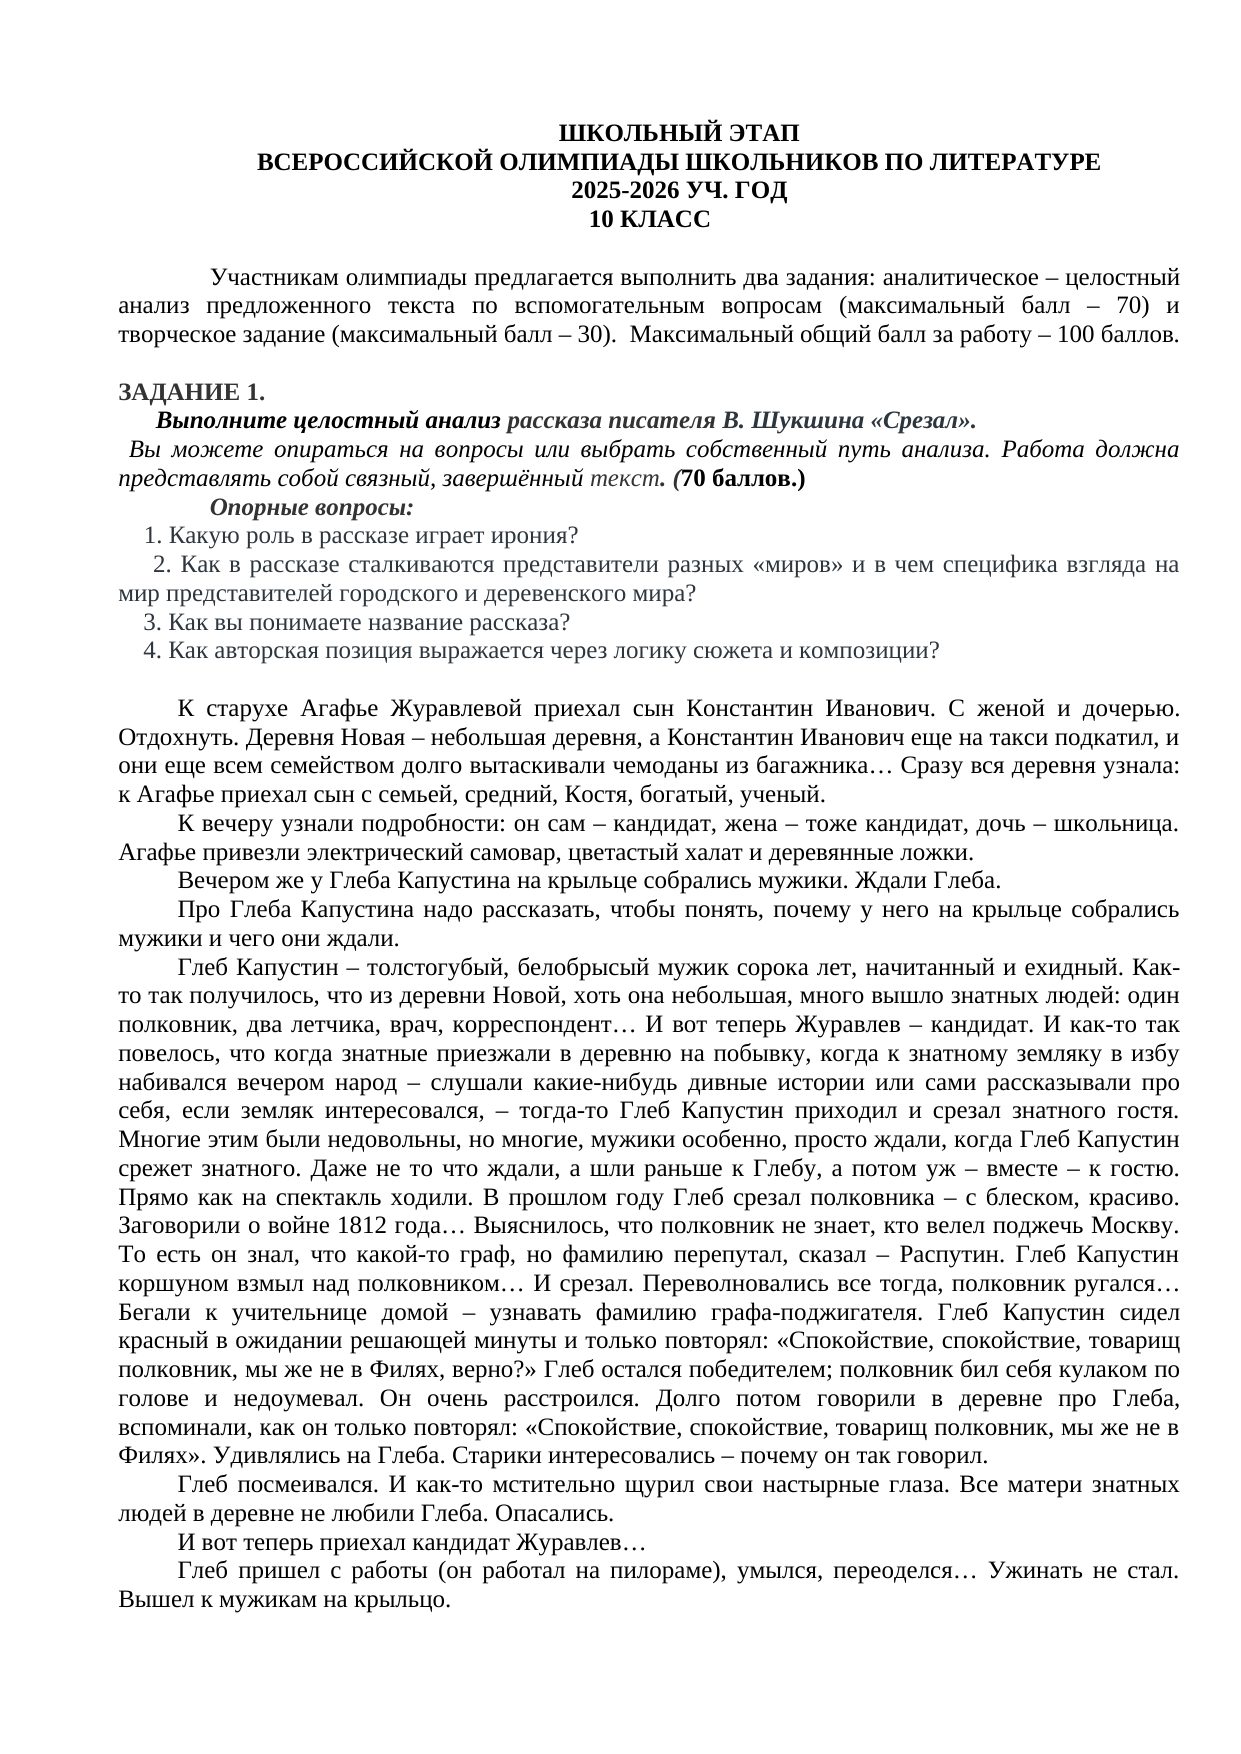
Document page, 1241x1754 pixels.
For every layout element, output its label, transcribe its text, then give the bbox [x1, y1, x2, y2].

text К старухе Агафье Журавлевой приехал сын Константин Иванович. С женой и дочерью. Отдохнуть. Деревня Новая – небольшая деревня, а Константин Иванович еще на такси подкатил, и они еще всем семейством долго вытаскивали чемоданы из багажника… Сразу вся деревня узнала: к Агафье приехал сын с семьей, средний, Костя, богатый, ученый. [118, 693, 1181, 808]
text Выполните целостный анализ рассказа писателя В. Шукшина «Срезал». [118, 406, 1181, 434]
text ЗАДАНИЕ 1. [118, 377, 1181, 406]
text Вечером же у Глеба Капустина на крыльце собрались мужики. Ждали Глеба. [118, 866, 1181, 894]
subtitle Вы можете опираться на вопросы или выбрать собственный путь анализа. Работа должна представлять собой связный, завершённый текст. (70 баллов.) [118, 434, 1181, 492]
text 3. Как вы понимаете название рассказа? [118, 607, 1181, 636]
text 111. Какую роль в рассказе играет ирония? [118, 521, 1181, 549]
text Опорные вопросы: [118, 492, 1181, 521]
text Глеб Капустин – толстогубый, белобрысый мужик сорока лет, начитанный и ехидный. Как-то так получилось, что из деревни Новой, хоть она небольшая, много вышло знатных людей: один полковник, два летчика, врач, корреспондент… И вот теперь Журавлев – кандидат. И как-то так повелось, что когда знатные приезжали в деревню на побывку, когда к знатному земляку в избу набивался вечером народ – слушали какие-нибудь дивные истории или сами рассказывали про себя, если земляк интересовался, – тогда-то Глеб Капустин приходил и срезал знатного гостя. Многие этим были недовольны, но многие, мужики особенно, просто ждали, когда Глеб Капустин срежет знатного. Даже не то что ждали, а шли раньше к Глебу, а потом уж – вместе – к гостю. Прямо как на спектакль ходили. В прошлом году Глеб срезал полковника – с блеском, красиво. Заговорили о войне 1812 года… Выяснилось, что полковник не знает, кто велел поджечь Москву. То есть он знал, что какой-то граф, но фамилию перепутал, сказал – Распутин. Глеб Капустин коршуном взмыл над полковником… И срезал. Переволновались все тогда, полковник ругался… Бегали к учительнице домой – узнавать фамилию графа-поджигателя. Глеб Капустин сидел красный в ожидании решающей минуты и только повторял: «Спокойствие, спокойствие, товарищ полковник, мы же не в Филях, верно?» Глеб остался победителем; полковник бил себя кулаком по голове и недоумевал. Он очень расстроился. Долго потом говорили в деревне про Глеба, вспоминали, как он только повторял: «Спокойствие, спокойствие, товарищ полковник, мы же не в Филях». Удивлялись на Глеба. Старики интересовались – почему он так говорил. [118, 952, 1181, 1469]
text 10 КЛАСС [118, 204, 1181, 233]
text 4. Как авторская позиция выражается через логику сюжета и композиции? [118, 636, 1181, 664]
text 2. Как в рассказе сталкиваются представители разных «миров» и в чем специфика взгляда на мир представителей городского и деревенского мира? [118, 549, 1181, 607]
text Про Глеба Капустина надо рассказать, чтобы понять, почему у него на крыльце собрались мужики и чего они ждали. [118, 894, 1181, 952]
text ВСЕРОССИЙСКОЙ ОЛИМПИАДЫ ШКОЛЬНИКОВ ПО ЛИТЕРАТУРЕ [118, 147, 1181, 176]
text 2025-2026 УЧ. ГОД [118, 176, 1181, 204]
text Участникам олимпиады предлагается выполнить два задания: аналитическое – целостный анализ предложенного текста по вспомогательным вопросам (максимальный балл – 70) и творческое задание (максимальный балл – 30). Максимальный общий балл за работу – 100 баллов. [118, 262, 1181, 348]
text Глеб посмеивался. И как-то мстительно щурил свои настырные глаза. Все матери знатных людей в деревне не любили Глеба. Опасались. [118, 1469, 1181, 1527]
text К вечеру узнали подробности: он сам – кандидат, жена – тоже кандидат, дочь – школьница. Агафье привезли электрический самовар, цветастый халат и деревянные ложки. [118, 808, 1181, 866]
text И вот теперь приехал кандидат Журавлев… [118, 1527, 1181, 1556]
text ШКОЛЬНЫЙ ЭТАП [118, 118, 1181, 147]
text Глеб пришел с работы (он работал на пилораме), умылся, переоделся… Ужинать не стал. Вышел к мужикам на крыльцо. [118, 1556, 1181, 1613]
